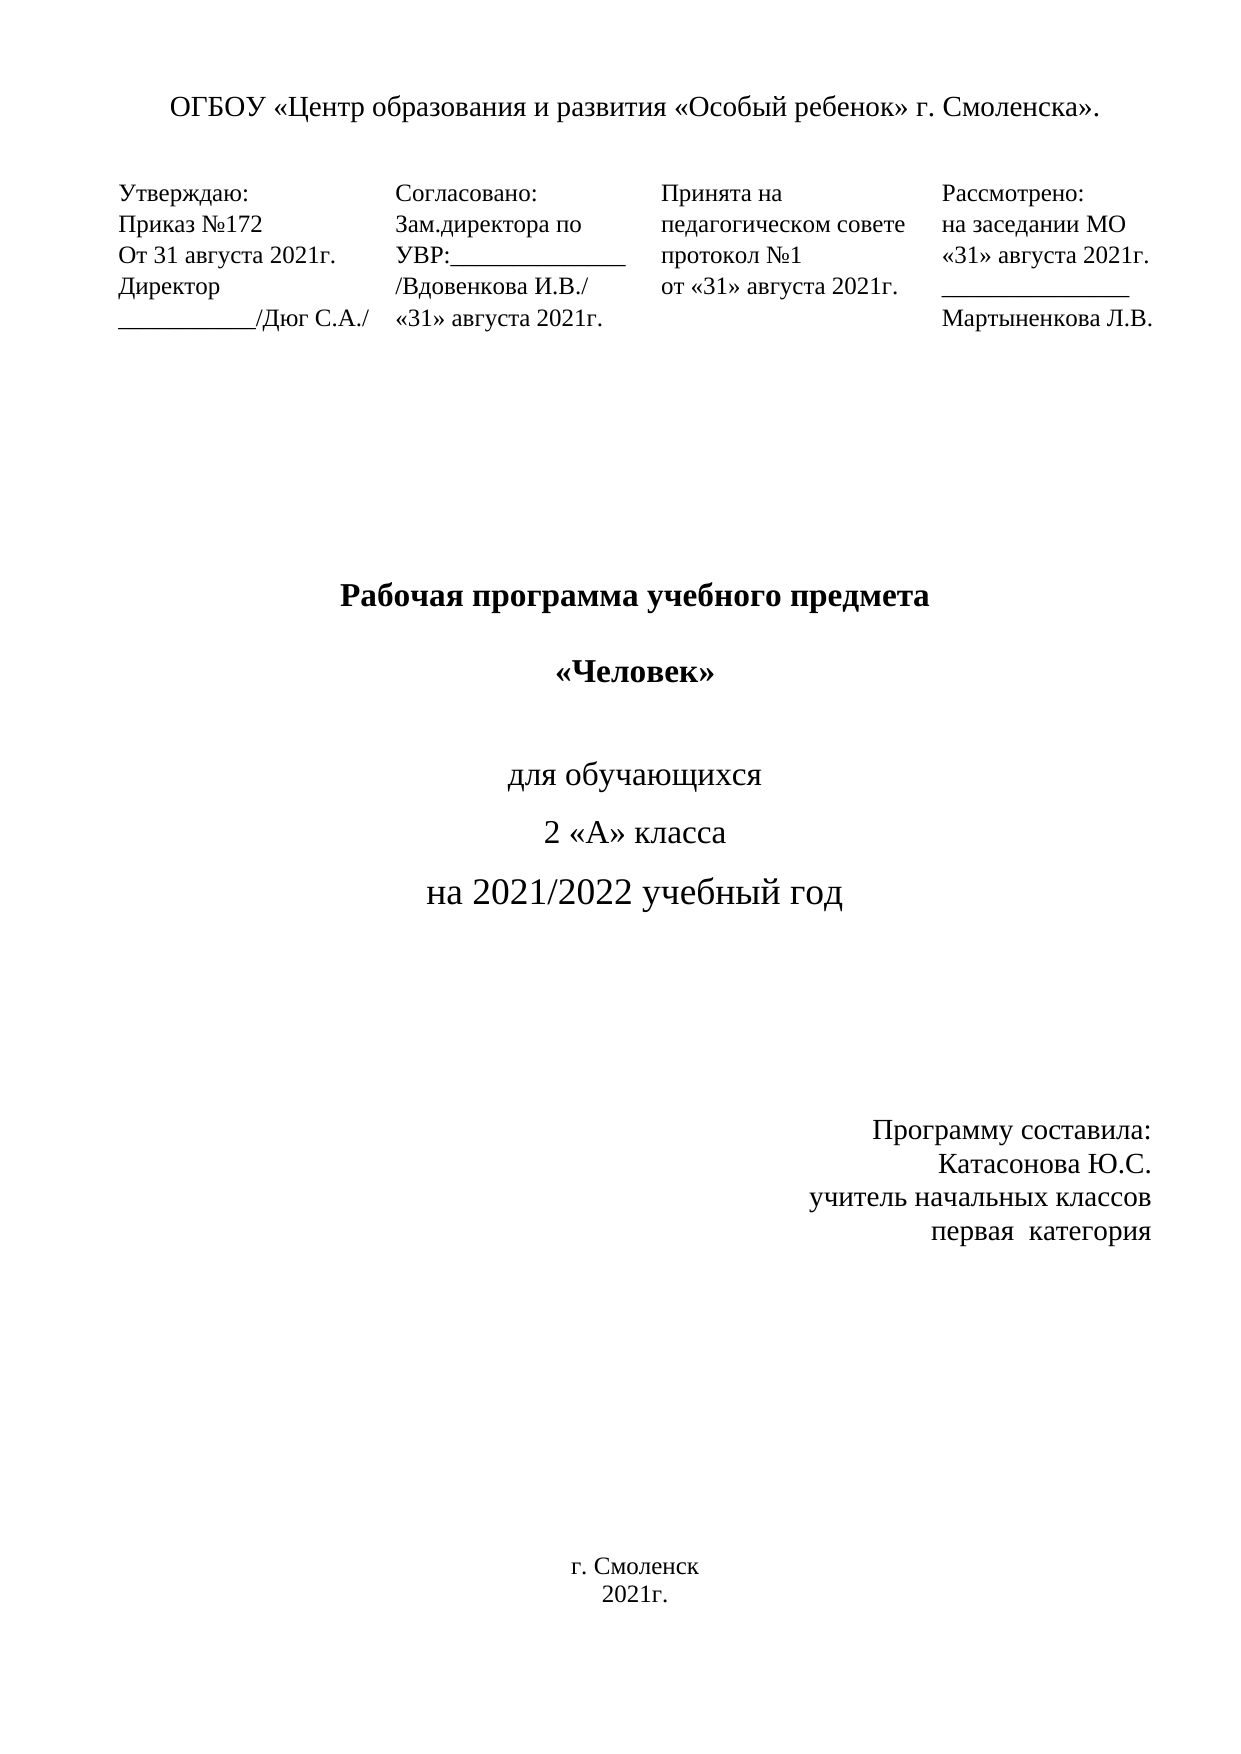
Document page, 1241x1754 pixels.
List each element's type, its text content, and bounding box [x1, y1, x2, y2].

table_header Рассмотрено: на заседании МО «31» августа 2021г. _______________ Мартыненкова Л.В. [930, 175, 1167, 363]
text для обучающихся [118, 754, 1152, 793]
text Программу составила: [118, 1112, 1152, 1146]
text Рабочая программа учебного предмета [118, 575, 1152, 613]
text учитель начальных классов [118, 1179, 1152, 1213]
table_header Принята на педагогическом совете протокол №1 от «31» августа 2021г. [650, 175, 930, 363]
text первая категория [118, 1213, 1152, 1274]
table_header Согласовано: Зам.директора по УВР:______________ /Вдовенкова И.В./ «31» августа 2021г. [384, 175, 649, 363]
text ОГБОУ «Центр образования и развития «Особый ребенок» г. Смоленска». [118, 89, 1152, 122]
text «Человек» [118, 613, 1152, 690]
text на 2021/2022 учебный год [118, 869, 1152, 913]
text г. Смоленск [118, 1551, 1152, 1579]
text 2021г. [118, 1579, 1152, 1608]
text Катасонова Ю.С. [118, 1146, 1152, 1179]
text 2 «А» класса [118, 812, 1152, 850]
table_header Утверждаю: Приказ №172 От 31 августа 2021г. Директор ___________/Дюг С.А./ [107, 175, 384, 363]
